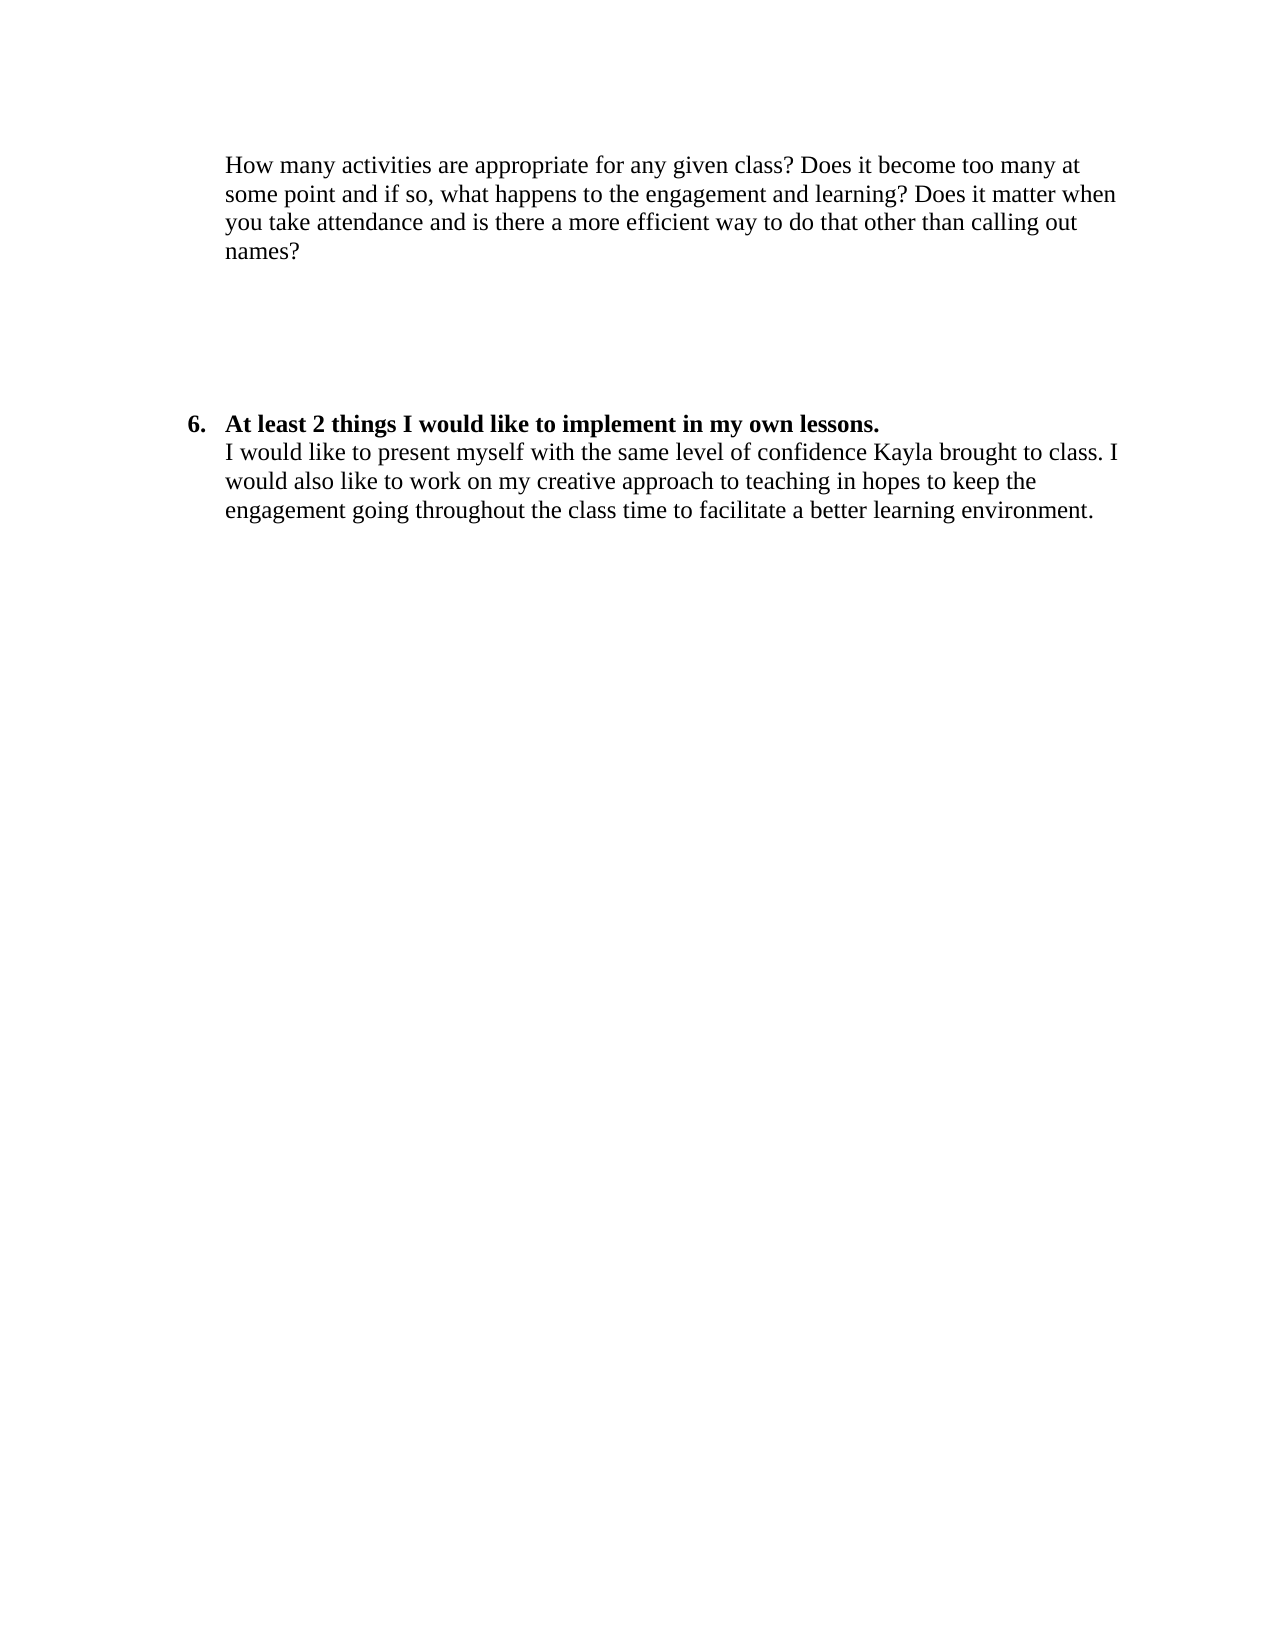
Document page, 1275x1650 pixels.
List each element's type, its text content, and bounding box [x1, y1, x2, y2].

text I would like to present myself with the same level of confidence Kayla brought to class. I would also like to work on my creative approach to teaching in hopes to keep the engagement going throughout the class time to facilitate a better learning environment. [225, 437, 1125, 524]
list At least 2 things I would like to implement in my own lessons. [187, 409, 1125, 437]
text How many activities are appropriate for any given class? Does it become too many at some point and if so, what happens to the engagement and learning? Does it matter when you take attendance and is there a more efficient way to do that other than calling out names? [225, 150, 1125, 265]
